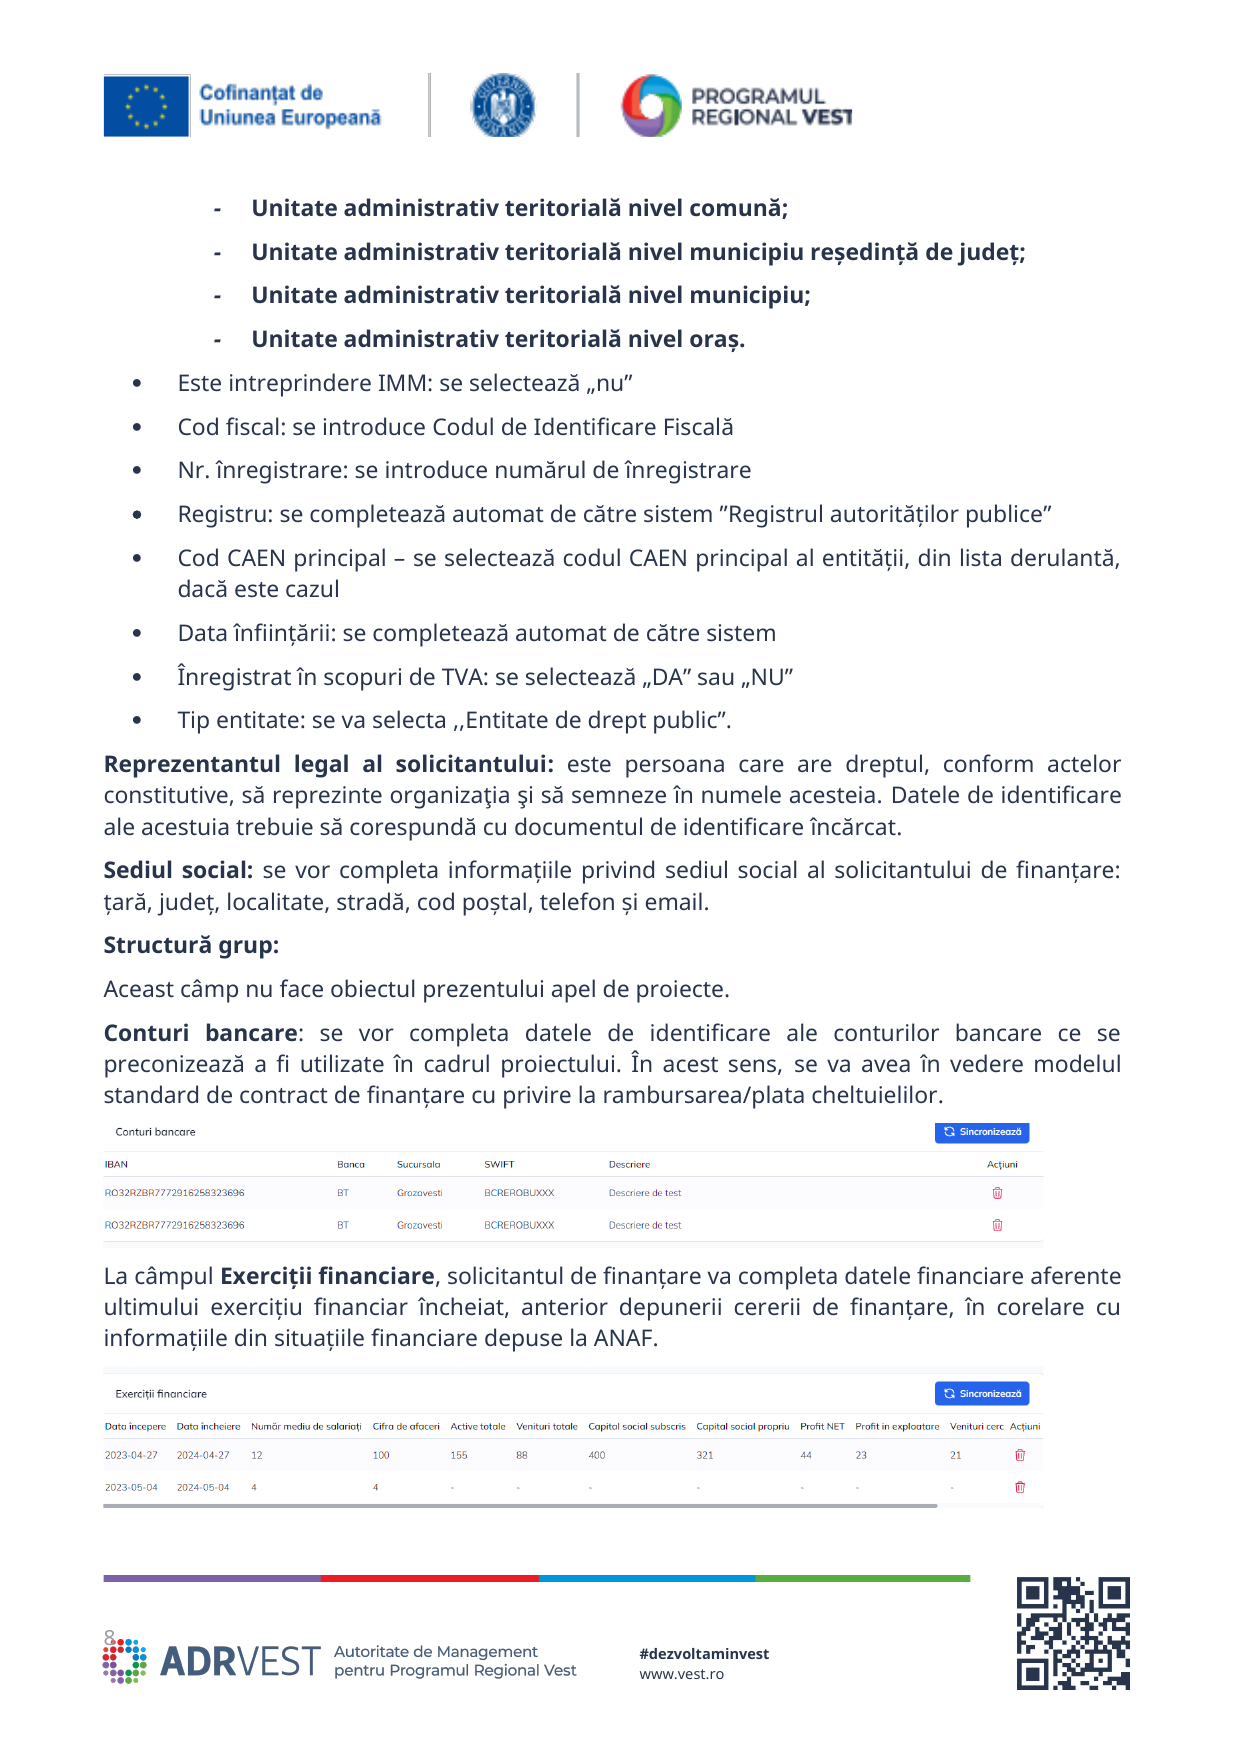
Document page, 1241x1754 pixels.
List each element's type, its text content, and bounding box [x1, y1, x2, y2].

text Structură grup: [103, 929, 1122, 961]
list Nr. înregistrare: se introduce numărul de înregistrare [133, 454, 1122, 486]
list Unitate administrativ teritorială nivel municipiu reședință de județ; [213, 236, 1122, 267]
picture [1008, 1568, 1139, 1699]
list Înregistrat în scopuri de TVA: se selectează „DA” sau „NU” [133, 661, 1122, 692]
text Conturi bancare: se vor completa datele de identificare ale conturilor bancare ce se preconizează a fi utilizate în cadrul proiectului. În acest sens, se va avea în vedere modelul standard de contract de finanțare cu privire la rambursarea/plata cheltuielilor. [103, 1017, 1122, 1111]
list Unitate administrativ teritorială nivel oraș. [213, 323, 1122, 354]
text Aceast câmp nu face obiectul prezentului apel de proiecte. [103, 973, 1122, 1004]
list Unitate administrativ teritorială nivel comună; [213, 192, 1122, 223]
list Data înființării: se completează automat de către sistem [133, 617, 1122, 648]
text Reprezentantul legal al solicitantului: este persoana care are dreptul, conform actelor constitutive, să reprezinte organizaţia şi să semneze în numele acesteia. Datele de identificare ale acestuia trebuie să corespundă cu documentul de identificare încărcat. [103, 748, 1122, 842]
picture [93, 1636, 582, 1687]
picture [103, 1366, 1044, 1508]
text La câmpul Exerciții financiare, solicitantul de finanțare va completa datele financiare aferente ultimului exercițiu financiar încheiat, anterior depunerii cererii de finanțare, în corelare cu informațiile din situațiile financiare depuse la ANAF. [103, 1260, 1122, 1353]
list Tip entitate: se va selecta ,,Entitate de drept public”. [133, 704, 1122, 736]
list Cod CAEN principal – se selectează codul CAEN principal al entității, din lista derulantă, dacă este cazul [133, 542, 1122, 604]
text Sediul social: se vor completa informațiile privind sediul social al solicitantului de finanțare: țară, județ, localitate, stradă, cod poștal, telefon și email. [103, 854, 1122, 917]
list Registru: se completează automat de către sistem ”Registrul autorităților publice” [133, 498, 1122, 529]
list Unitate administrativ teritorială nivel municipiu; [213, 279, 1122, 311]
picture [103, 1123, 1044, 1248]
list Cod fiscal: se introduce Codul de Identificare Fiscală [133, 411, 1122, 442]
list Este intreprindere IMM: se selectează „nu” [133, 367, 1122, 398]
